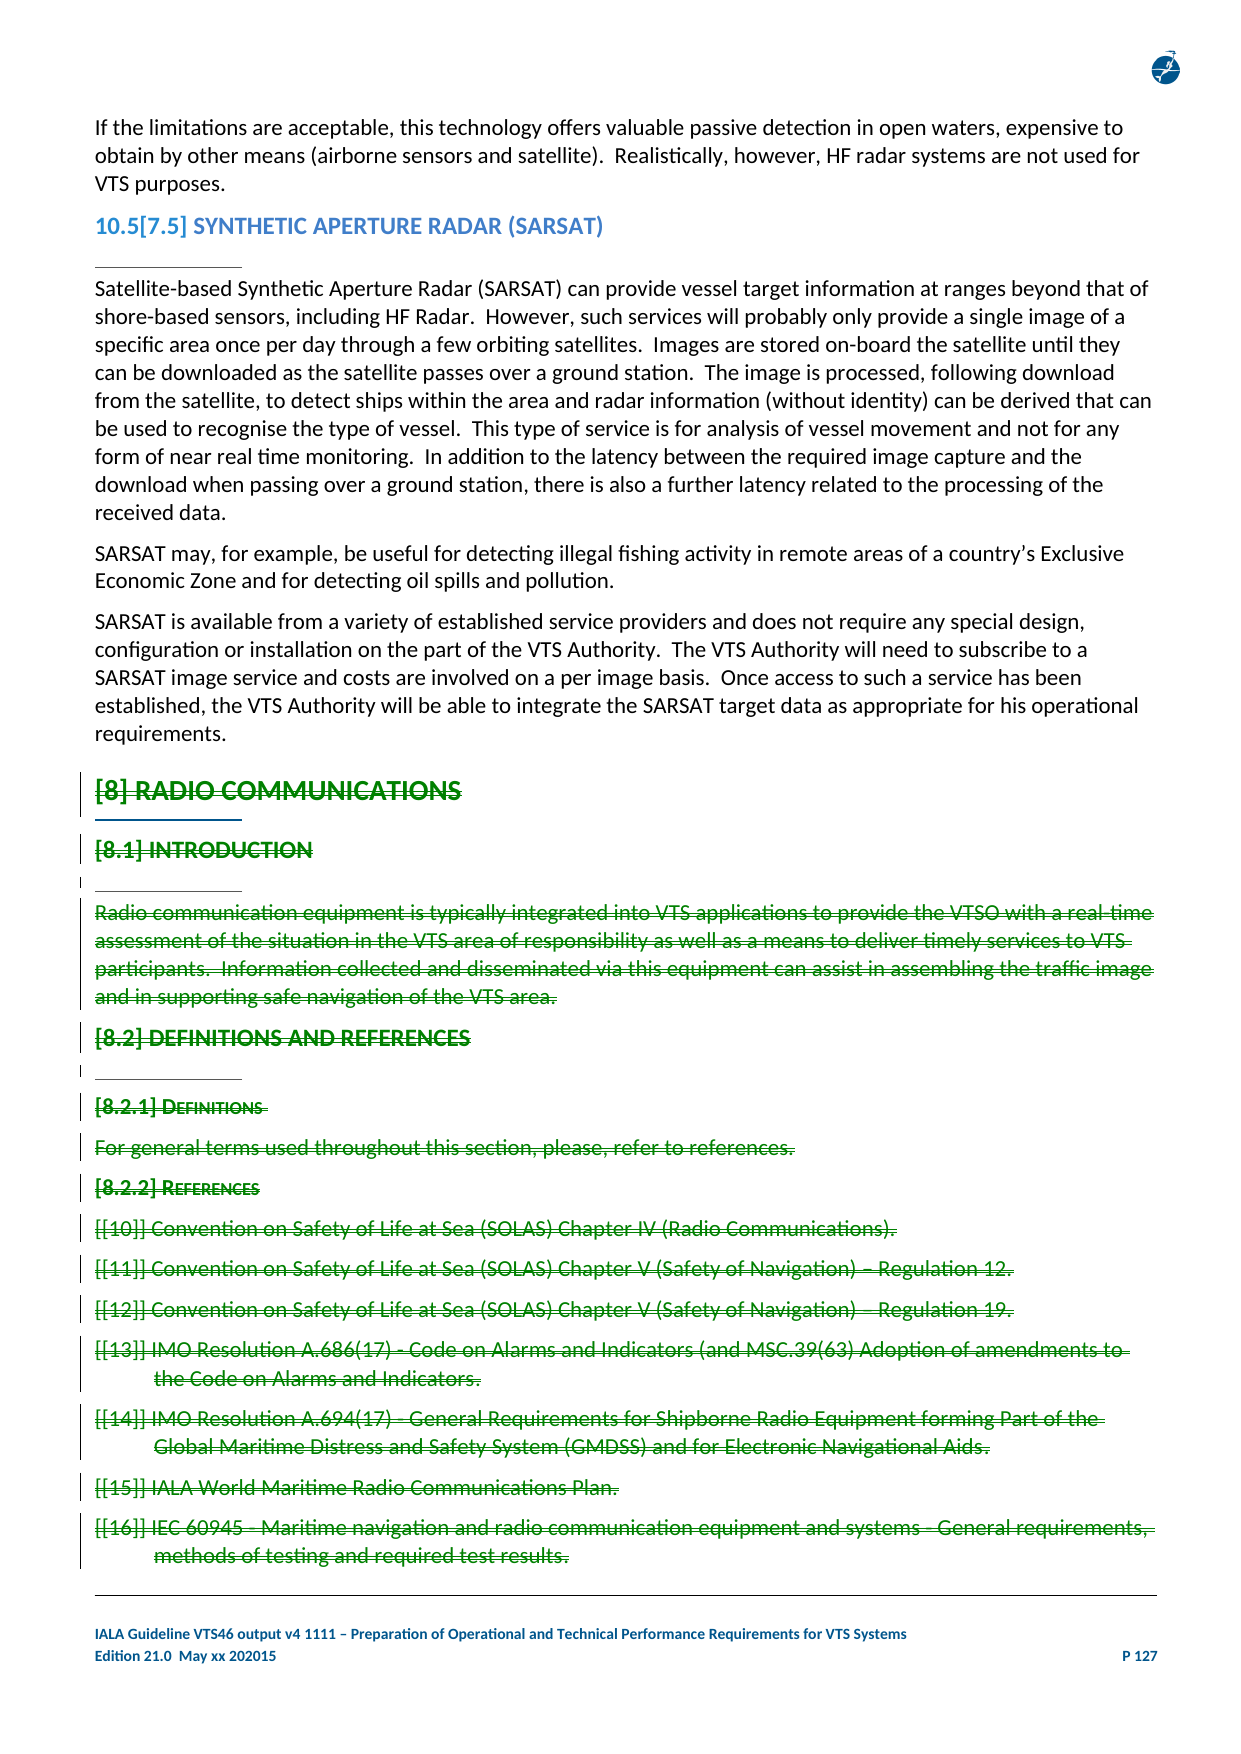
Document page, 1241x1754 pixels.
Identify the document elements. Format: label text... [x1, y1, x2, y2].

text If the limitations are acceptable, this technology offers valuable passive detection in open waters, expensive to obtain by other means (airborne sensors and satellite). Realistically, however, HF radar systems are not used for VTS purposes. [94, 113, 1157, 198]
subtitle Synthetic Aperture Radar (SARSAT) [94, 210, 1157, 241]
text SARSAT is available from a variety of established service providers and does not require any special design, configuration or installation on the part of the VTS Authority. The VTS Authority will need to subscribe to a SARSAT image service and costs are involved on a per image basis. Once access to such a service has been established, the VTS Authority will be able to integrate the SARSAT target data as appropriate for his operational requirements. [94, 607, 1157, 747]
text SARSAT may, for example, be useful for detecting illegal fishing activity in remote areas of a country’s Exclusive Economic Zone and for detecting oil spills and pollution. [94, 539, 1157, 595]
text Satellite-based Synthetic Aperture Radar (SARSAT) can provide vessel target information at ranges beyond that of shore-based sensors, including HF Radar. However, such services will probably only provide a single image of a specific area once per day through a few orbiting satellites. Images are stored on-board the satellite until they can be downloaded as the satellite passes over a ground station. The image is processed, following download from the satellite, to detect ships within the area and radar information (without identity) can be derived that can be used to recognise the type of vessel. This type of service is for analysis of vessel movement and not for any form of near real time monitoring. In addition to the latency between the required image capture and the download when passing over a ground station, there is also a further latency related to the processing of the received data. [94, 274, 1157, 526]
picture [1120, 0, 1239, 119]
